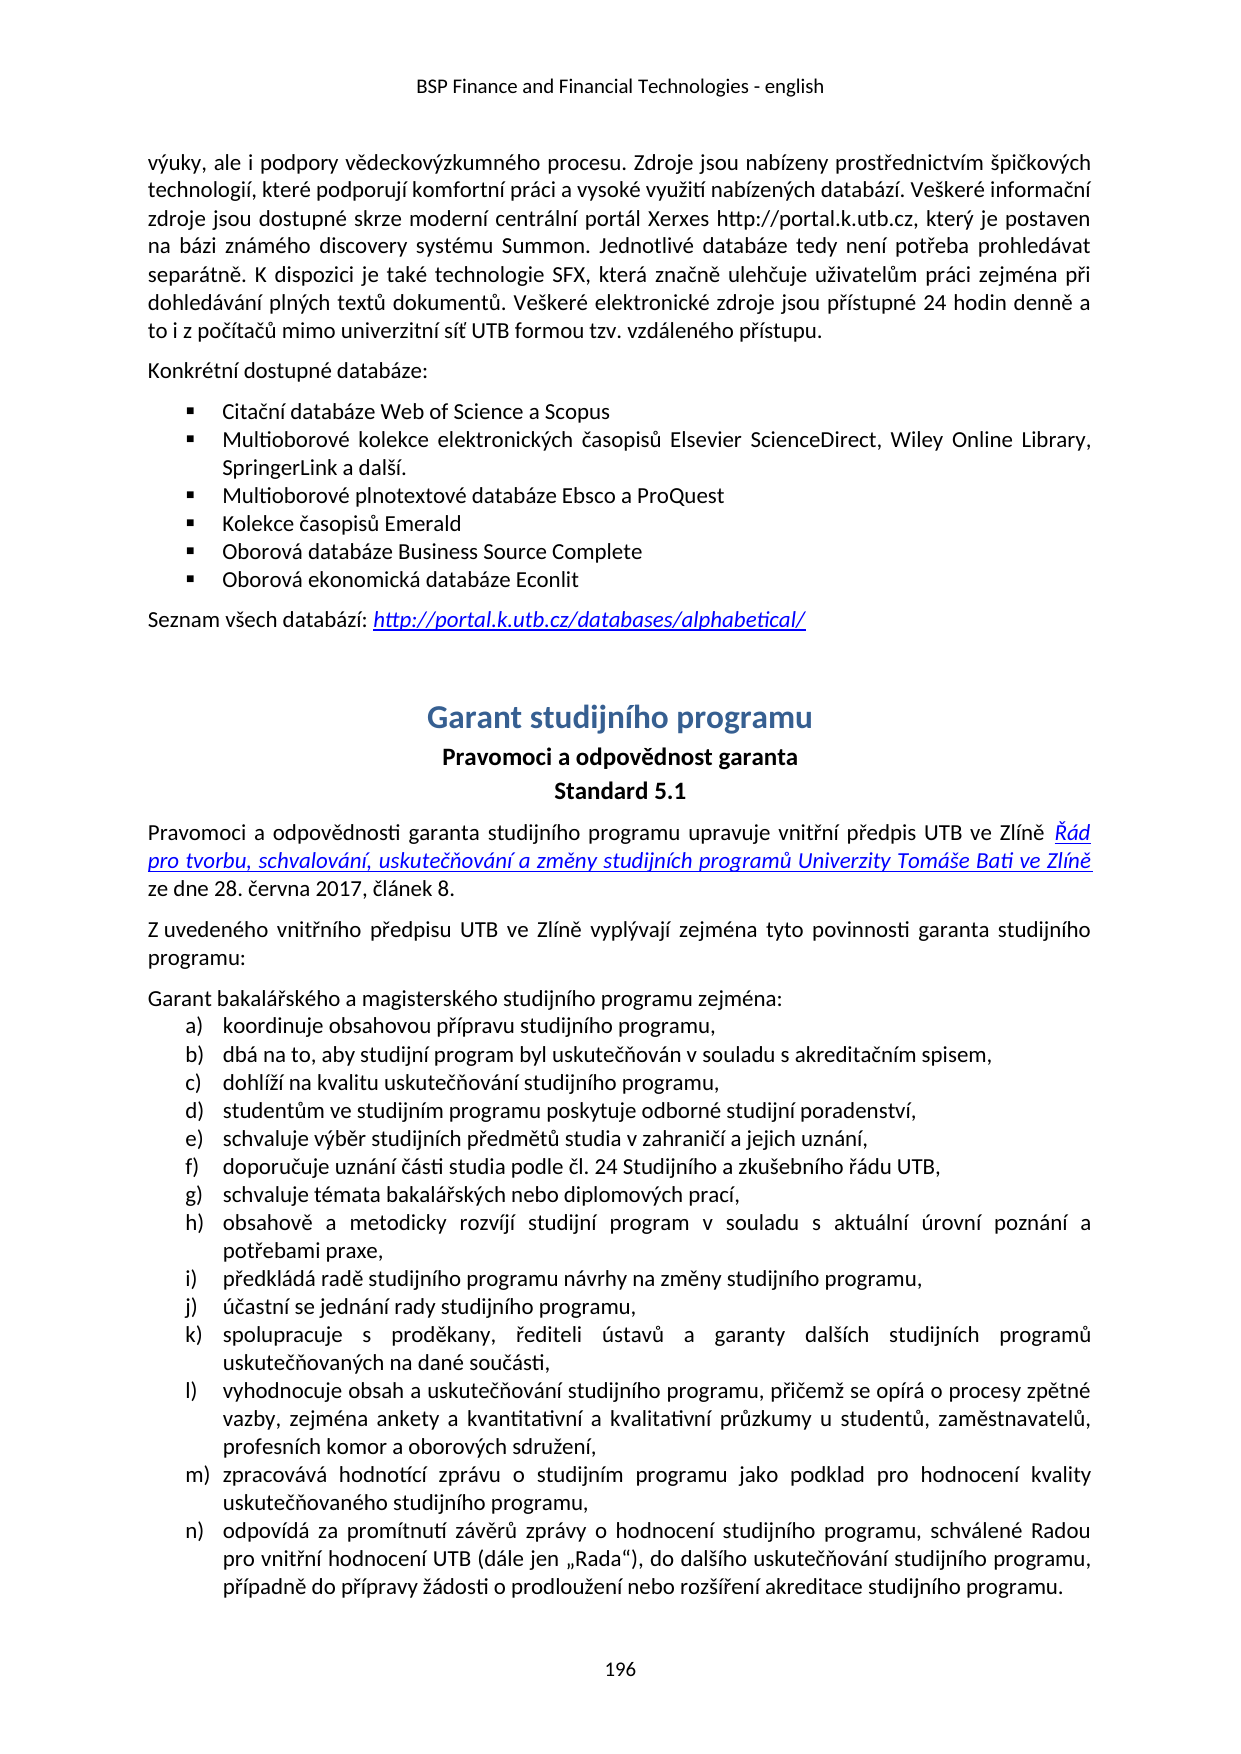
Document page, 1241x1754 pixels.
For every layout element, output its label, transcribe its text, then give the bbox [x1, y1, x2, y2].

text Pravomoci a odpovědnosti garanta studijního programu upravuje vnitřní předpis UTB ve Zlíně Řád pro tvorbu, schvalování, uskutečňování a změny studijních programů Univerzity Tomáše Bati ve Zlíně ze dne 28. června 2017, článek 8. [148, 872, 1093, 903]
list účastní se jednání rady studijního programu, [185, 1292, 1093, 1320]
list Kolekce časopisů Emerald [185, 509, 1093, 537]
text Garant studijního programu [148, 696, 1093, 737]
list dbá na to, aby studijní program byl uskutečňován v souladu s akreditačním spisem, [185, 1040, 1093, 1068]
text Standard 5.1 [148, 776, 1093, 806]
list Citační databáze Web of Science a Scopus [185, 397, 1093, 425]
list předkládá radě studijního programu návrhy na změny studijního programu, [185, 1264, 1093, 1292]
list Oborová ekonomická databáze Econlit [185, 565, 1093, 593]
list vyhodnocuje obsah a uskutečňování studijního programu, přičemž se opírá o procesy zpětné vazby, zejména ankety a kvantitativní a kvalitativní průzkumy u studentů, zaměstnavatelů, profesních komor a oborových sdružení, [185, 1376, 1093, 1460]
text Z uvedeného vnitřního předpisu UTB ve Zlíně vyplývají zejména tyto povinnosti garanta studijního programu: [148, 915, 1093, 971]
list schvaluje výběr studijních předmětů studia v zahraničí a jejich uznání, [185, 1124, 1093, 1152]
text Pravomoci a odpovědnost garanta [148, 741, 1093, 771]
list dohlíží na kvalitu uskutečňování studijního programu, [185, 1068, 1093, 1096]
list studentům ve studijním programu poskytuje odborné studijní poradenství, [185, 1096, 1093, 1124]
text Pravomoci a odpovědnosti garanta studijního programu upravuje vnitřní předpis UTB ve Zlíně Řád pro tvorbu, schvalování, uskutečňování a změny studijních programů Univerzity Tomáše Bati ve Zlíně ze dne 28. června 2017, článek 8. [148, 818, 1093, 871]
list spolupracuje s proděkany, řediteli ústavů a garanty dalších studijních programů uskutečňovaných na dané součásti, [185, 1320, 1093, 1376]
list zpracovává hodnotící zprávu o studijním programu jako podklad pro hodnocení kvality uskutečňovaného studijního programu, [185, 1460, 1093, 1516]
list obsahově a metodicky rozvíjí studijní program v souladu s aktuální úrovní poznání a potřebami praxe, [185, 1208, 1093, 1264]
list Oborová databáze Business Source Complete [185, 537, 1093, 565]
list schvaluje témata bakalářských nebo diplomových prací, [185, 1180, 1093, 1208]
list Multioborové kolekce elektronických časopisů Elsevier ScienceDirect, Wiley Online Library, SpringerLink a další. [185, 425, 1093, 481]
text Konkrétní dostupné databáze: [148, 356, 1093, 384]
text Garant bakalářského a magisterského studijního programu zejména: [148, 984, 1093, 1012]
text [148, 148, 1093, 344]
list koordinuje obsahovou přípravu studijního programu, [185, 1012, 1093, 1040]
list doporučuje uznání části studia podle čl. 24 Studijního a zkušebního řádu UTB, [185, 1152, 1093, 1180]
text Seznam všech databází: http://portal.k.utb.cz/databases/alphabetical/ [148, 605, 1093, 633]
list Multioborové plnotextové databáze Ebsco a ProQuest [185, 481, 1093, 509]
list odpovídá za promítnutí závěrů zprávy o hodnocení studijního programu, schválené Radou pro vnitřní hodnocení UTB (dále jen „Rada“), do dalšího uskutečňování studijního programu, případně do přípravy žádosti o prodloužení nebo rozšíření akreditace studijního programu. [185, 1516, 1093, 1600]
